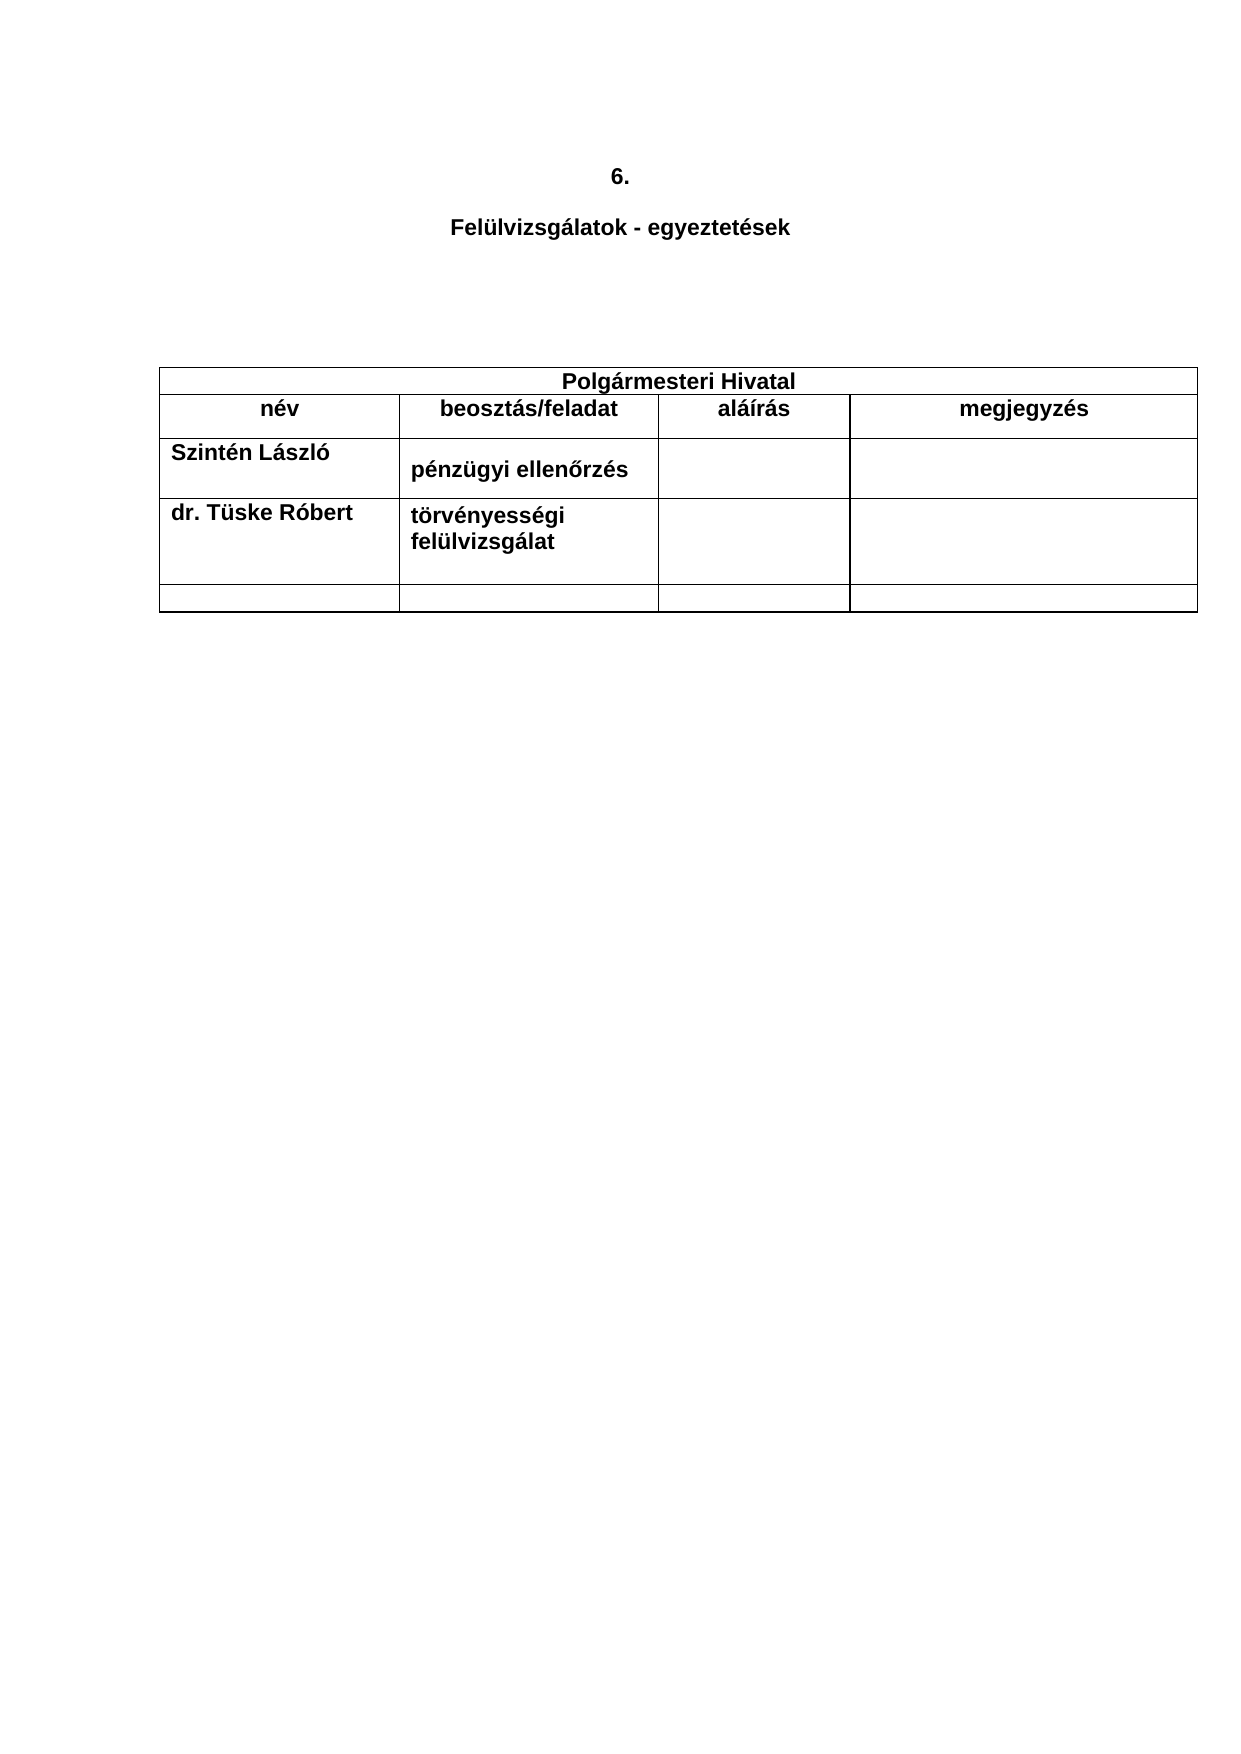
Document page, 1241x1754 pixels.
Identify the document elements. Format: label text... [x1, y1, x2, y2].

table_cell megjegyzés [851, 395, 1197, 438]
text Felülvizsgálatok - egyeztetések [159, 214, 1081, 240]
table_cell [160, 585, 399, 611]
table_cell dr. Tüske Róbert [160, 499, 399, 584]
table_cell [400, 585, 658, 611]
table_cell aláírás [659, 395, 849, 438]
table_cell Szintén László [160, 439, 399, 498]
table_cell [659, 499, 849, 584]
table_cell [659, 585, 849, 611]
table_cell beosztás/feladat [400, 395, 658, 438]
table_cell [851, 585, 1197, 611]
table_cell [851, 439, 1197, 498]
table_cell [659, 439, 849, 498]
table_cell név [160, 395, 399, 438]
text 6. [159, 163, 1081, 189]
table_cell törvényességi felülvizsgálat [400, 499, 658, 584]
table_cell [851, 499, 1197, 584]
table_cell pénzügyi ellenőrzés [400, 439, 658, 498]
table_header Polgármesteri Hivatal [160, 368, 1197, 394]
